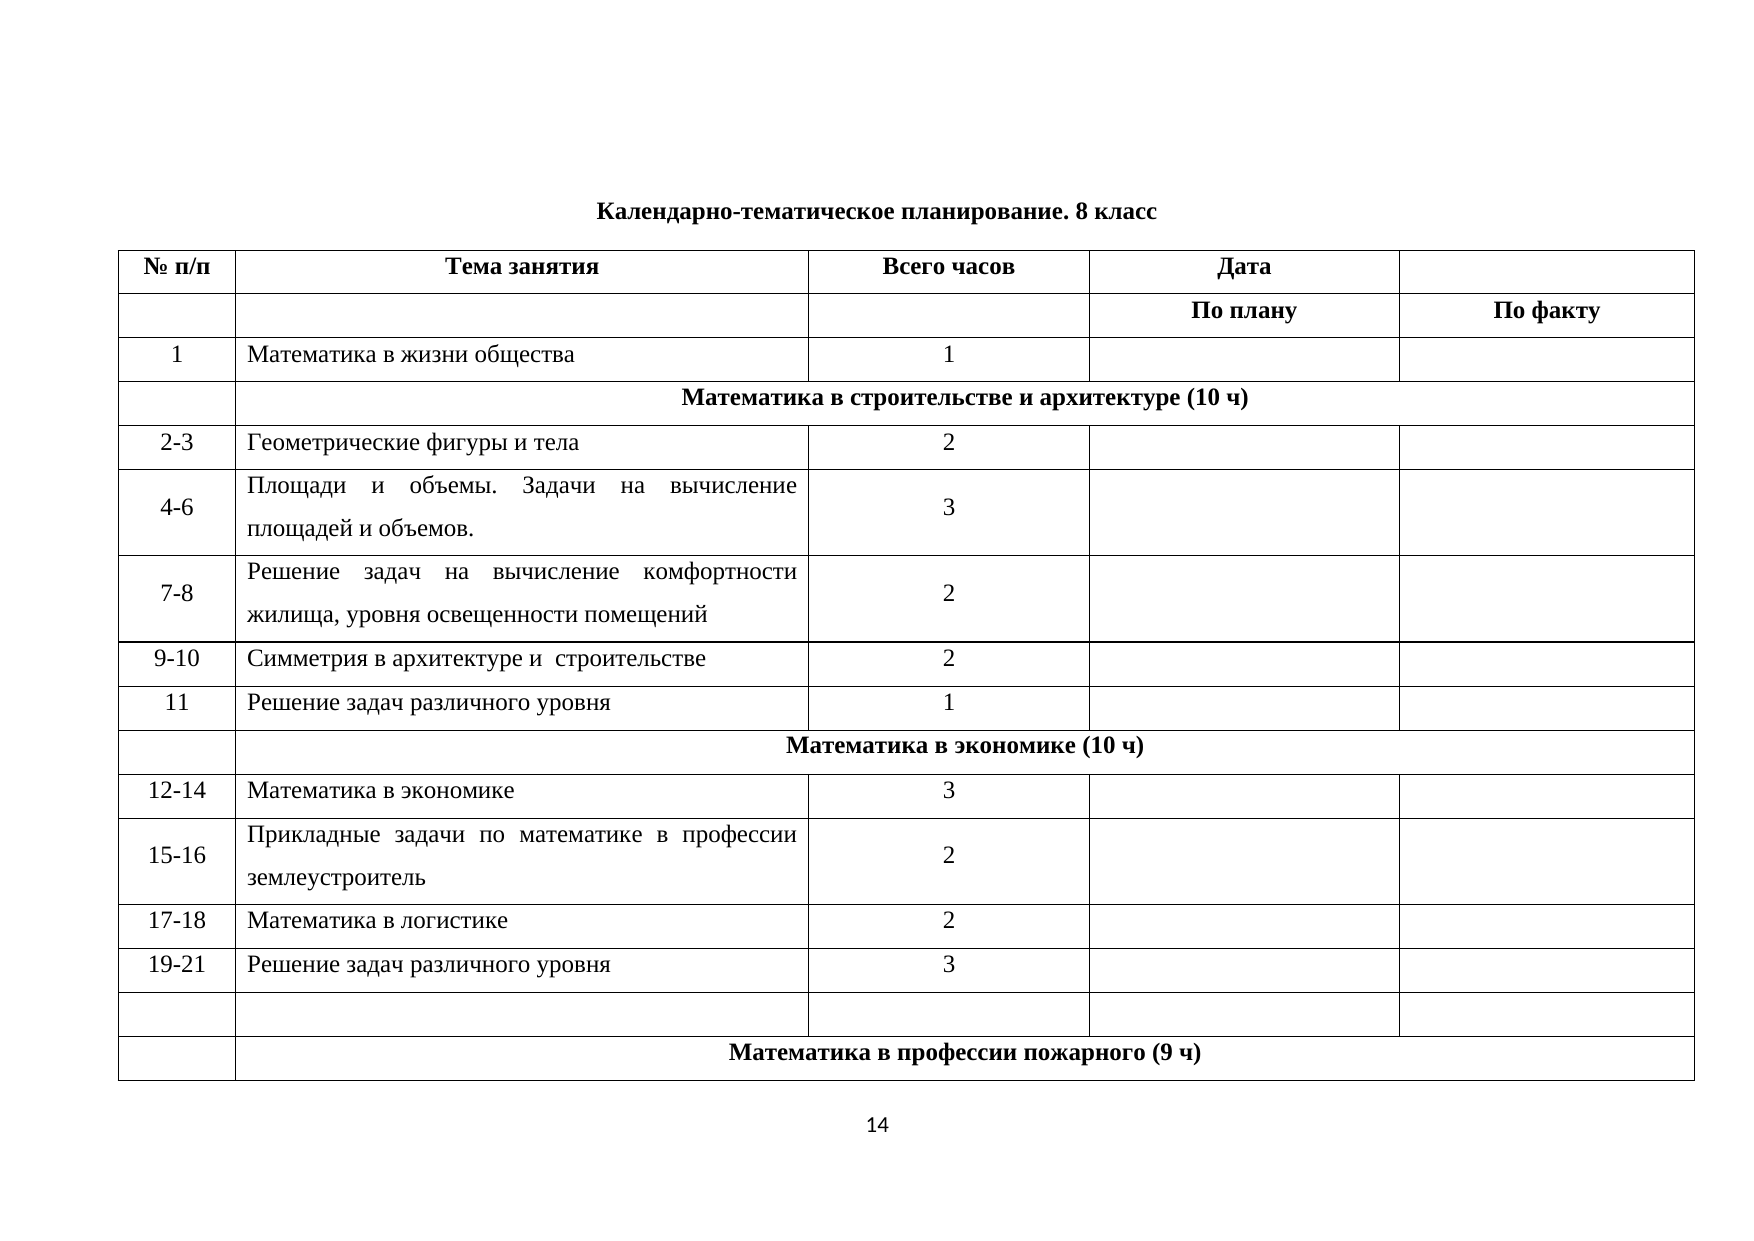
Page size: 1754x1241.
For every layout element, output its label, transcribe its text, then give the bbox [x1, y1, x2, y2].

table_cell По факту [1400, 294, 1694, 337]
table_cell [1400, 338, 1694, 381]
table_cell [1090, 775, 1399, 818]
table_cell [119, 1037, 235, 1080]
table_cell 1 [119, 338, 235, 381]
table_cell 15-16 [119, 819, 235, 904]
table_cell Математика в логистике [236, 905, 808, 948]
table_cell 11 [119, 687, 235, 729]
table_cell Прикладные задачи по математике в профессии землеустроитель [236, 819, 808, 904]
table_cell [119, 294, 235, 337]
table_cell По плану [1090, 294, 1399, 337]
table_cell Математика в жизни общества [236, 338, 808, 381]
table_cell 1 [809, 687, 1089, 729]
table_cell Решение задач на вычисление комфортности жилища, уровня освещенности помещений [236, 556, 808, 641]
table_cell Площади и объемы. Задачи на вычисление площадей и объемов. [236, 470, 808, 555]
table_cell [119, 993, 235, 1036]
table_header Дата [1090, 251, 1399, 293]
table_cell [1090, 819, 1399, 904]
table_cell [1400, 949, 1694, 992]
table_header № п/п [119, 251, 235, 293]
table_cell [236, 993, 808, 1036]
table_cell Геометрические фигуры и тела [236, 426, 808, 469]
table_cell 19-21 [119, 949, 235, 992]
table_cell [809, 294, 1089, 337]
table_cell 7-8 [119, 556, 235, 641]
table_cell 12-14 [119, 775, 235, 818]
table_cell 2 [809, 905, 1089, 948]
table_cell 2-3 [119, 426, 235, 469]
table_cell 4-6 [119, 470, 235, 555]
table_cell 2 [809, 643, 1089, 686]
table_cell [1090, 556, 1399, 641]
table_cell 3 [809, 470, 1089, 555]
text Календарно-тематическое планирование. 8 класс [118, 196, 1636, 225]
table_cell 2 [809, 819, 1089, 904]
table_cell [1090, 949, 1399, 992]
table_cell Математика в экономике (10 ч) [236, 731, 1694, 774]
table_cell [1400, 426, 1694, 469]
table_cell [1400, 775, 1694, 818]
table_header Всего часов [809, 251, 1089, 293]
table_cell [1400, 556, 1694, 641]
table_cell Симметрия в архитектуре и строительстве [236, 643, 808, 686]
table_cell [1090, 338, 1399, 381]
table_cell [1400, 643, 1694, 686]
table_cell 2 [809, 426, 1089, 469]
table_cell [1400, 819, 1694, 904]
table_cell 3 [809, 775, 1089, 818]
table_cell [119, 382, 235, 425]
table_cell [1090, 470, 1399, 555]
table_cell [1090, 993, 1399, 1036]
table_cell Математика в строительстве и архитектуре (10 ч) [236, 382, 1694, 425]
table_cell 2 [809, 556, 1089, 641]
table_cell Математика в профессии пожарного (9 ч) [236, 1037, 1694, 1080]
table_cell [1400, 993, 1694, 1036]
table_cell Решение задач различного уровня [236, 687, 808, 729]
table_cell [1090, 687, 1399, 729]
table_cell 9-10 [119, 643, 235, 686]
table_cell [1090, 426, 1399, 469]
table_cell [1090, 905, 1399, 948]
table_cell [236, 294, 808, 337]
table_cell [809, 993, 1089, 1036]
table_cell Математика в экономике [236, 775, 808, 818]
table_cell 3 [809, 949, 1089, 992]
table_cell [1400, 687, 1694, 729]
table_cell [1400, 905, 1694, 948]
table_header [1400, 251, 1694, 293]
table_cell 1 [809, 338, 1089, 381]
table_cell Решение задач различного уровня [236, 949, 808, 992]
table_cell [1400, 470, 1694, 555]
table_cell [1090, 643, 1399, 686]
table_cell [119, 731, 235, 774]
table_header Тема занятия [236, 251, 808, 293]
table_cell 17-18 [119, 905, 235, 948]
